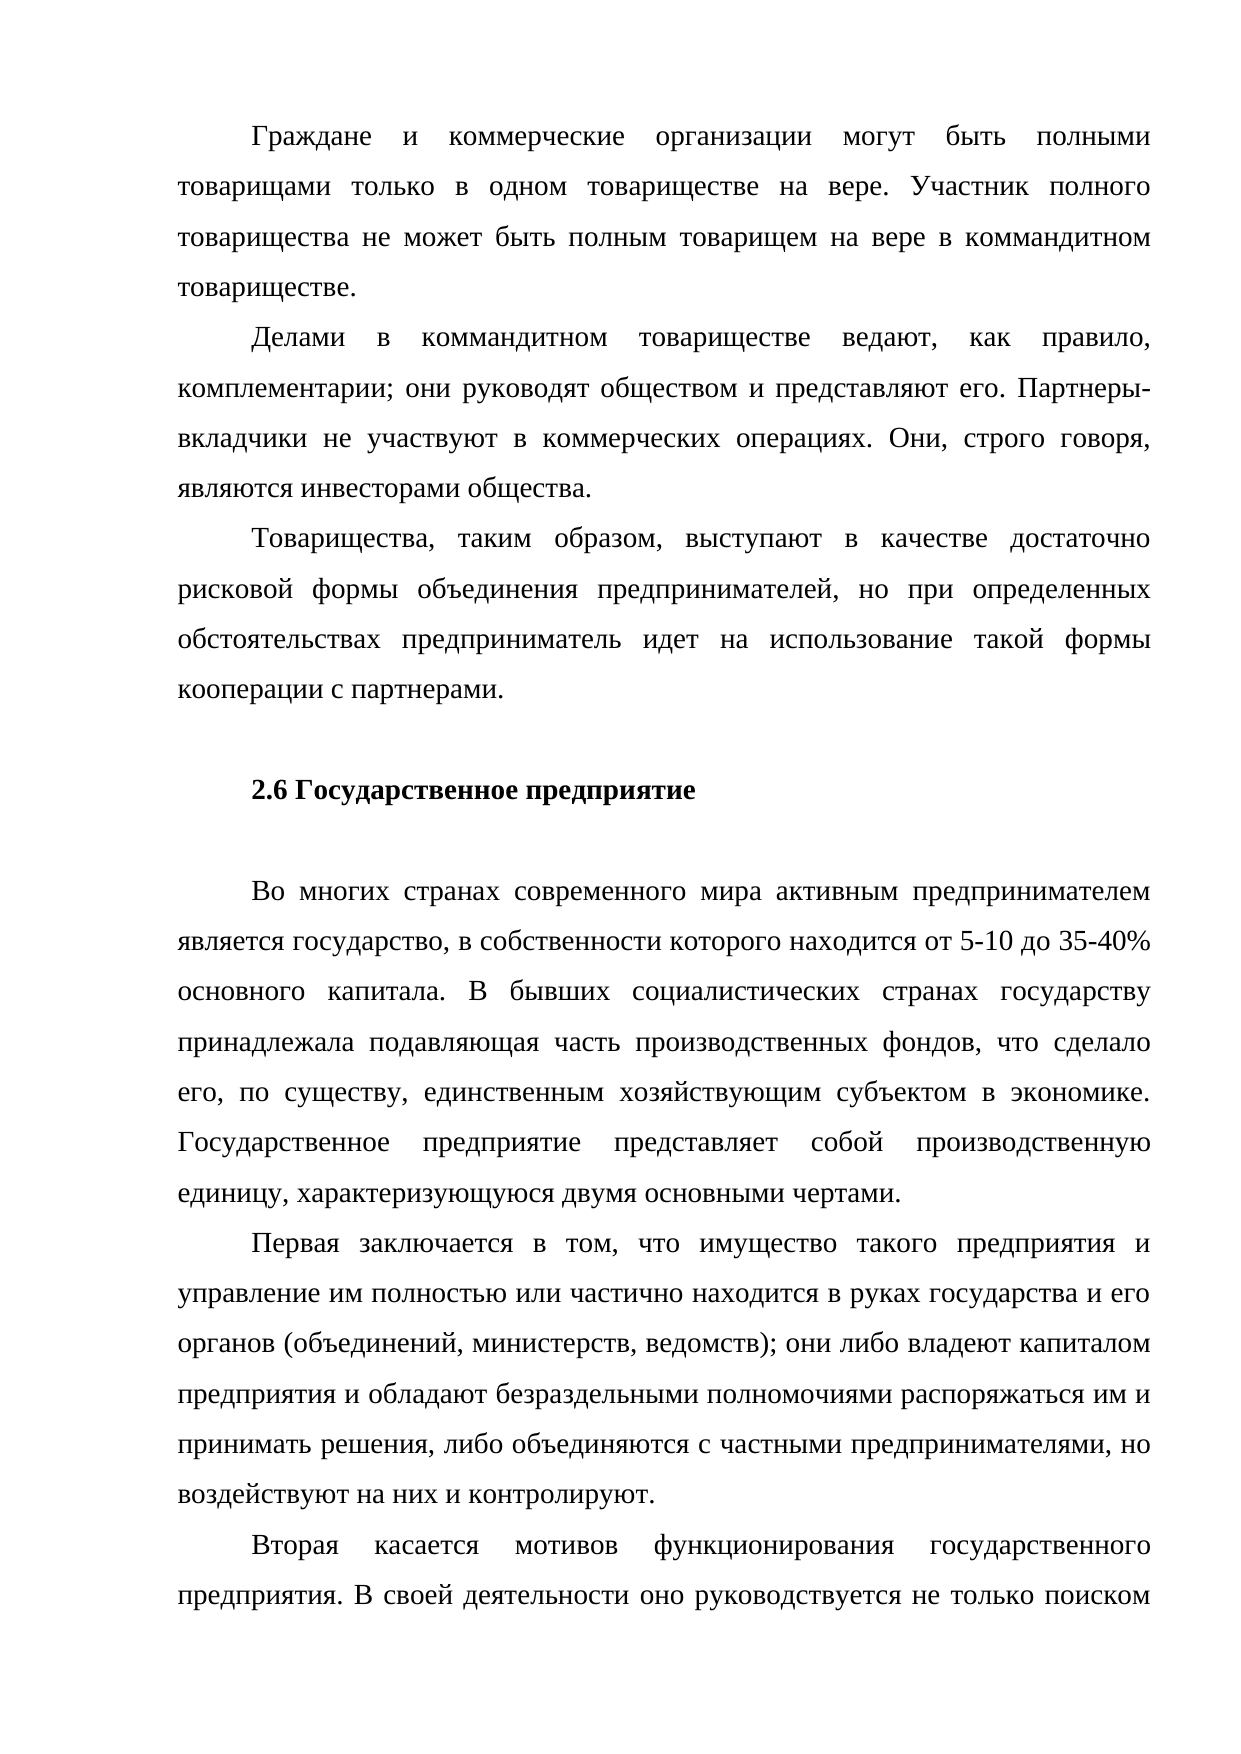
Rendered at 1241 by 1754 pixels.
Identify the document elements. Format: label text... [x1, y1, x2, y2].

text Во многих странах современного мира активным предпринимателем является государство, в собственности которого находится от 5-10 до 35-40% основного капитала. В бывших социалистических странах государству принадлежала подавляющая часть производственных фондов, что сделало его, по существу, единственным хозяйствующим субъектом в экономике. Государственное предприятие представляет собой производственную единицу, характеризующуюся двумя основными чертами. [177, 873, 1152, 1208]
text Товарищества, таким образом, выступают в качестве достаточно рисковой формы объединения предпринимателей, но при определенных обстоятельствах предприниматель идет на использование такой формы кооперации с партнерами. [177, 521, 1152, 705]
text Первая заключается в том, что имущество такого предприятия и управление им полностью или частично находится в руках государства и его органов (объединений, министерств, ведомств); они либо владеют капиталом предприятия и обладают безраздельными полномочиями распоряжаться им и принимать решения, либо объединяются с частными предпринимателями, но воздействуют на них и контролируют. [177, 1225, 1152, 1510]
text Граждане и коммерческие организации могут быть полными товарищами только в одном товариществе на вере. Участник полного товарищества не может быть полным товарищем на вере в коммандитном товариществе. [177, 118, 1152, 303]
text Делами в коммандитном товариществе ведают, как правило, комплементарии; они руководят обществом и представляют его. Партнеры-вкладчики не участвуют в коммерческих операциях. Они, строго говоря, являются инвесторами общества. [177, 319, 1152, 504]
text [177, 1527, 1152, 1611]
text 2.6 Государственное предприятие [177, 772, 1152, 806]
